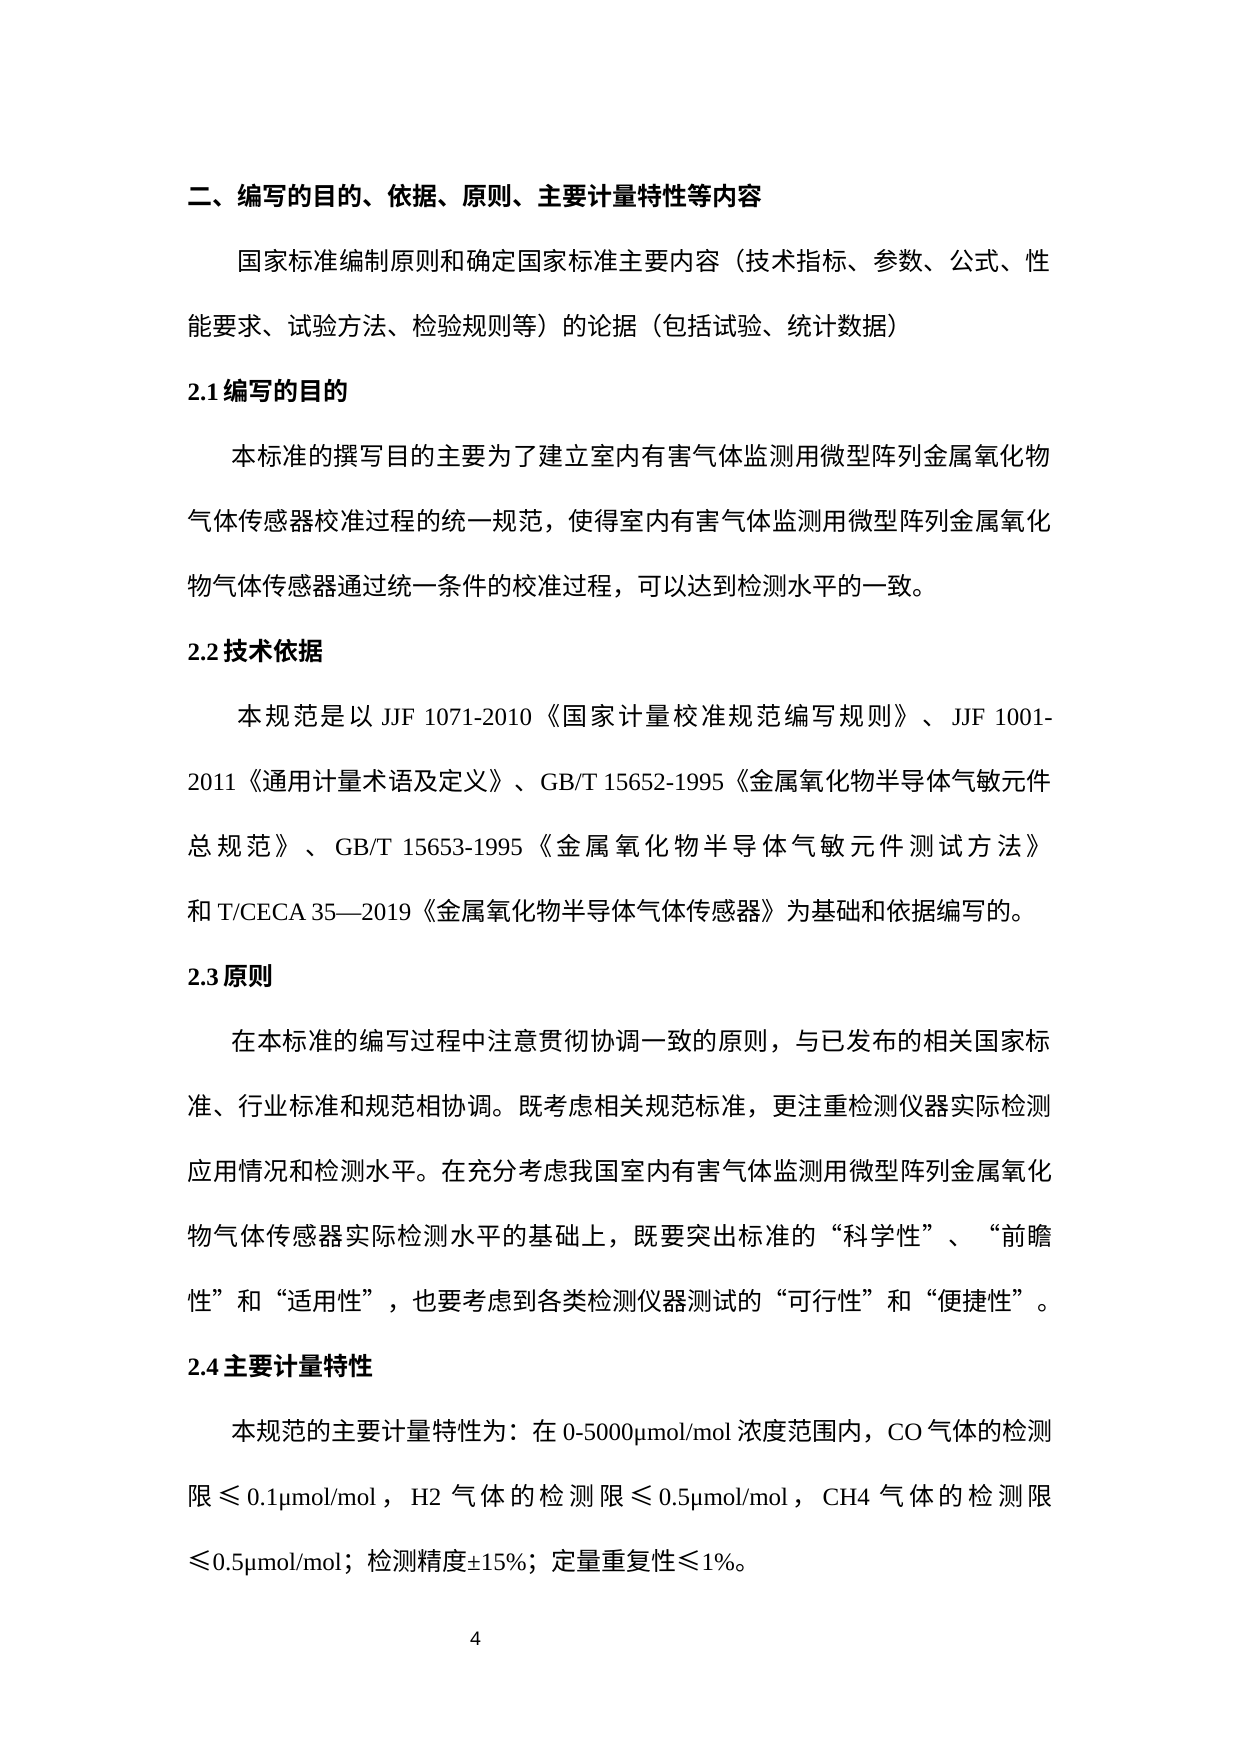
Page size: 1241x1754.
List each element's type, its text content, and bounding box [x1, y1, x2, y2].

subtitle 二、编写的目的、依据、原则、主要计量特性等内容 [187, 162, 1053, 227]
subtitle 2.1编写的目的 [187, 357, 1053, 422]
text 本规范是以JJF 1071-2010《国家计量校准规范编写规则》、JJF 1001-2011《通用计量术语及定义》、GB/T 15652-1995《金属氧化物半导体气敏元件总规范》、GB/T 15653-1995《金属氧化物半导体气敏元件测试方法》和T/CECA 35—2019《金属氧化物半导体气体传感器》为基础和依据编写的。 [187, 682, 1053, 942]
text 本规范的主要计量特性为：在0-5000μmol/mol浓度范围内，CO气体的检测限≤0.1μmol/mol，H2气体的检测限≤0.5μmol/mol，CH4气体的检测限≤0.5μmol/mol；检测精度±15%；定量重复性≤1%。 [187, 1397, 1053, 1592]
subtitle 2.4主要计量特性 [187, 1332, 1053, 1397]
text 在本标准的编写过程中注意贯彻协调一致的原则，与已发布的相关国家标准、行业标准和规范相协调。既考虑相关规范标准，更注重检测仪器实际检测应用情况和检测水平。在充分考虑我国室内有害气体监测用微型阵列金属氧化物气体传感器实际检测水平的基础上，既要突出标准的“科学性”、“前瞻性”和“适用性”，也要考虑到各类检测仪器测试的“可行性”和“便捷性”。 [187, 1007, 1053, 1332]
text 国家标准编制原则和确定国家标准主要内容（技术指标、参数、公式、性能要求、试验方法、检验规则等）的论据（包括试验、统计数据） [187, 227, 1053, 357]
text 本标准的撰写目的主要为了建立室内有害气体监测用微型阵列金属氧化物气体传感器校准过程的统一规范，使得室内有害气体监测用微型阵列金属氧化物气体传感器通过统一条件的校准过程，可以达到检测水平的一致。 [187, 422, 1053, 617]
subtitle 2.2技术依据 [187, 617, 1053, 682]
subtitle 2.3原则 [187, 942, 1053, 1007]
